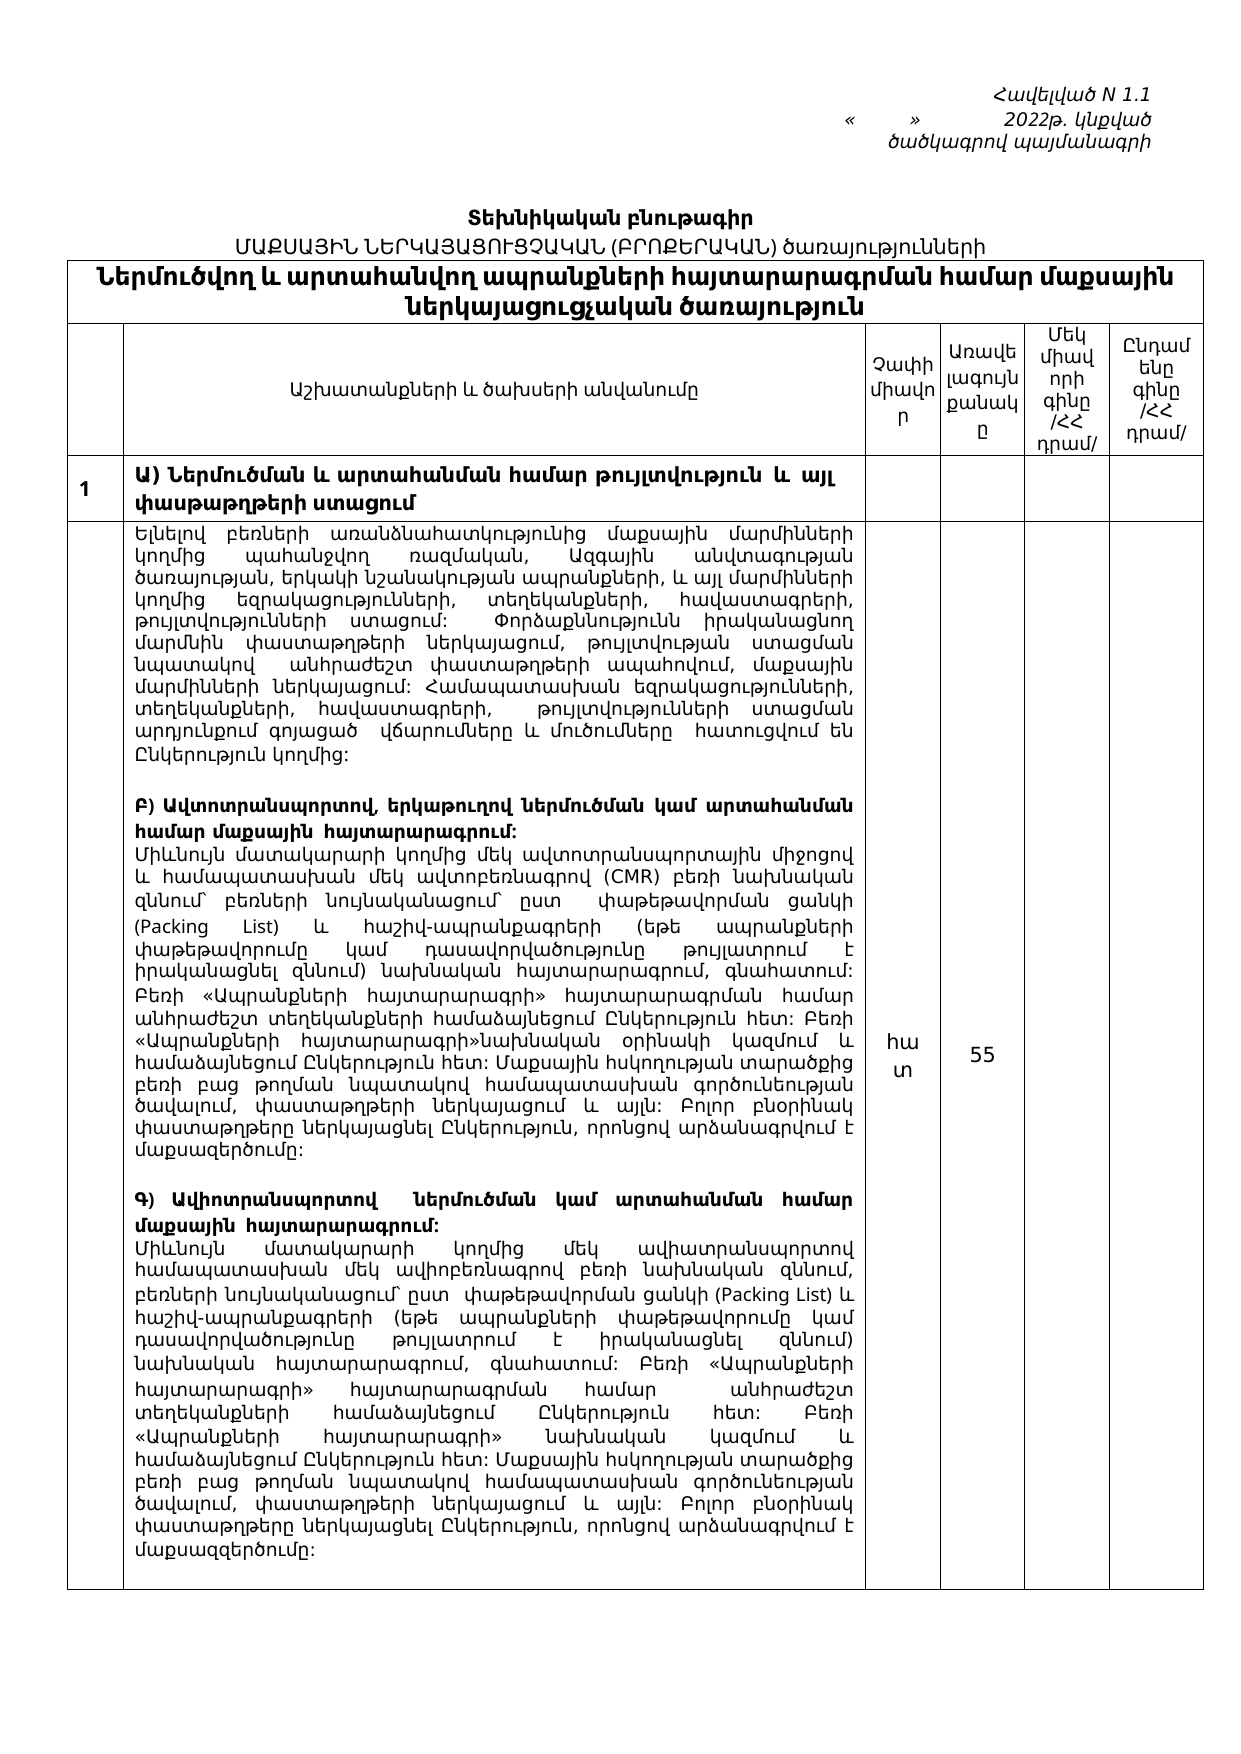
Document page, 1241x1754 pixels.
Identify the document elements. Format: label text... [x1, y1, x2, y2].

table_cell [1110, 456, 1203, 521]
table_cell [68, 522, 123, 1589]
table_cell Ընդամենը գինը /ՀՀ դրամ/ [1110, 324, 1203, 455]
text Հավելված N 1.1 [69, 84, 1152, 106]
table_header Ներմուծվող և արտահանվող ապրանքների հայտարարագրման համար մաքսային ներկայացուցչական ծառայություն [68, 261, 1203, 323]
table_cell Մեկ միավորի գինը /ՀՀ դրամ/ [1025, 324, 1109, 455]
table_cell հատ [866, 522, 940, 1589]
table_cell Ելնելով բեռների առանձնահատկությունից մաքսային մարմինների կողմից պահանջվող ռազմական, Ազգային անվտագության ծառայության, երկակի նշանակության ապրանքների, և այլ մարմինների կողմից եզրակացությունների, տեղեկանքների, հավաստագրերի, թույլտվությունների ստացում: Փորձաքննությունն իրականացնող մարմնին փաստաթղթերի ներկայացում, թույլտվության ստացման նպատակով անհրաժեշտ փաստաթղթերի ապահովում, մաքսային մարմինների ներկայացում: Համապատասխան եզրակացությունների, տեղեկանքների, հավաստագրերի, թույլտվությունների ստացման արդյունքում գոյացած վճարումները և մուծումները հատուցվում են Ընկերություն կողմից: Բ) Ավտոտրանսպորտով, երկաթուղով ներմուծման կամ արտահանման համար մաքսային հայտարարագրում: Միևնույն մատակարարի կողմից մեկ ավտոտրանսպորտային միջոցով և համապատասխան մեկ ավտոբեռնագրով (CMR) բեռի նախնական զննում՝ բեռների նույնականացում՝ ըստ փաթեթավորման ցանկի (Packing List) և հաշիվ-ապրանքագրերի (եթե ապրանքների փաթեթավորումը կամ դասավորվածությունը թույլատրում է իրականացնել զննում) նախնական հայտարարագրում, գնահատում: Բեռի «Ապրանքների հայտարարագրի» հայտարարագրման համար անհրաժեշտ տեղեկանքների համաձայնեցում Ընկերություն հետ: Բեռի «Ապրանքների հայտարարագրի»նախնական օրինակի կազմում և համաձայնեցում Ընկերություն հետ: Մաքսային հսկողության տարածքից բեռի բաց թողման նպատակով համապատասխան գործունեության ծավալում, փաստաթղթերի ներկայացում և այլն: Բոլոր բնօրինակ փաստաթղթերը ներկայացնել Ընկերություն, որոնցով արձանագրվում է մաքսազերծումը: Գ) Ավիոտրանսպորտով ներմուծման կամ արտահանման համար մաքսային հայտարարագրում: Միևնույն մատակարարի կողմից մեկ ավիատրանսպորտով համապատասխան մեկ ավիոբեռնագրով բեռի նախնական զննում, բեռների նույնականացում՝ ըստ փաթեթավորման ցանկի (Packing List) և հաշիվ-ապրանքագրերի (եթե ապրանքների փաթեթավորումը կամ դասավորվածությունը թույլատրում է իրականացնել զննում) նախնական հայտարարագրում, գնահատում: Բեռի «Ապրանքների հայտարարագրի» հայտարարագրման համար անհրաժեշտ տեղեկանքների համաձայնեցում Ընկերություն հետ: Բեռի «Ապրանքների հայտարարագրի» նախնական կազմում և համաձայնեցում Ընկերություն հետ: Մաքսային հսկողության տարածքից բեռի բաց թողման նպատակով համապատասխան գործունեության ծավալում, փաստաթղթերի ներկայացում և այլն: Բոլոր բնօրինակ փաստաթղթերը ներկայացնել Ընկերություն, որոնցով արձանագրվում է մաքսազզերծումը: [124, 522, 865, 1589]
table_cell Աշխատանքների և ծախսերի անվանումը [124, 324, 865, 455]
table_cell 1 [68, 456, 123, 521]
table_cell 55 [941, 522, 1024, 1589]
table_cell Ա) Ներմուծման և արտահանման համար թույլտվություն և այլ փասթաթղթերի ստացում [124, 456, 865, 521]
text ծածկագրով պայմանագրի [69, 131, 1152, 153]
table_cell [1110, 522, 1203, 1589]
table_cell [941, 456, 1024, 521]
table_cell [866, 456, 940, 521]
text Տեխնիկական բնութագիր [69, 203, 1152, 232]
table_cell [1025, 522, 1109, 1589]
table_cell [68, 324, 123, 455]
table_cell Առավե լագույն քանակը [941, 324, 1024, 455]
table_cell Չափի միավոր [866, 324, 940, 455]
text ՄԱՔՍԱՅԻՆ ՆԵՐԿԱՅԱՑՈՒՑՉԱԿԱՆ (ԲՐՈՔԵՐԱԿԱՆ) ծառայությունների [69, 232, 1152, 260]
text « » 2022թ. կնքված [69, 106, 1152, 131]
table_cell [1025, 456, 1109, 521]
